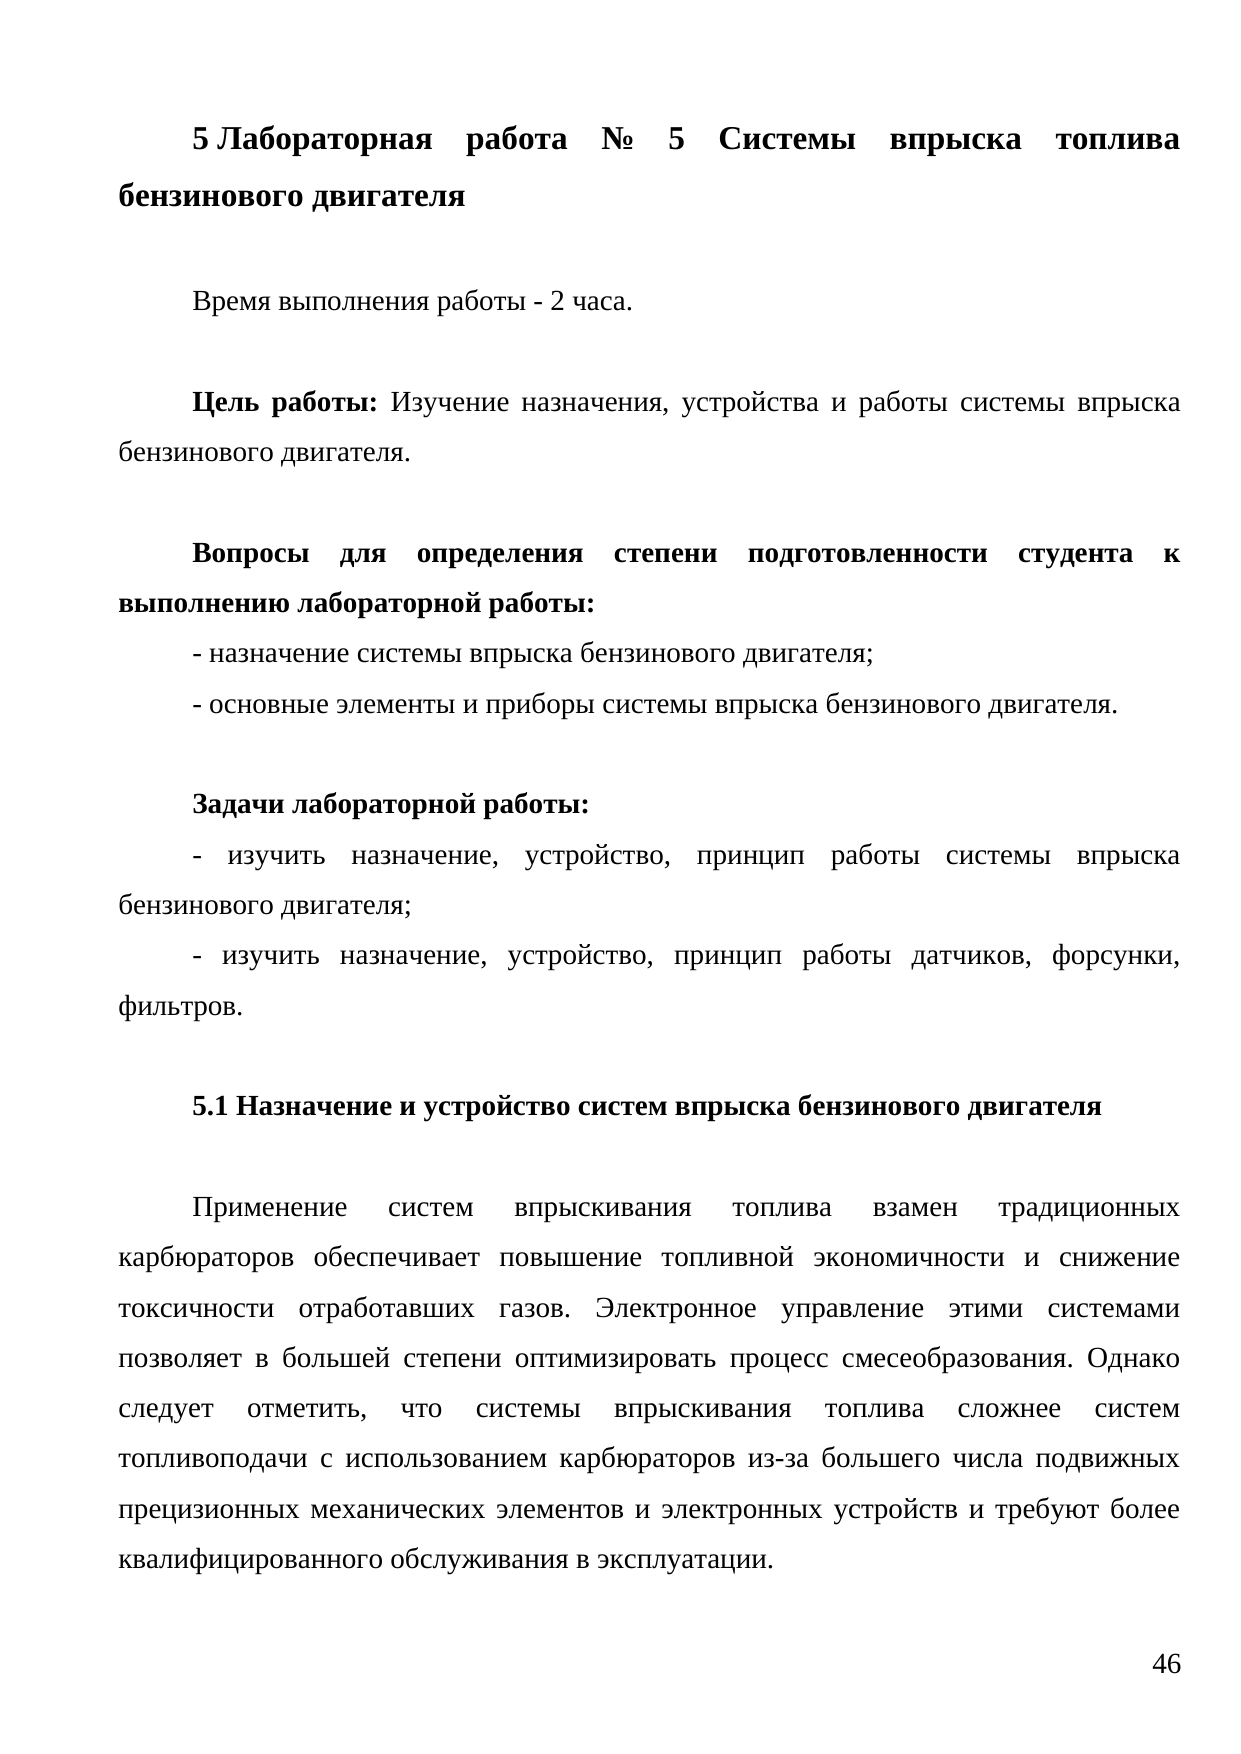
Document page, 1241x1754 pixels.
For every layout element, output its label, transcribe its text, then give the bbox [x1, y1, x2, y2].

subtitle Назначение и устройство систем впрыска бензинового двигателя [118, 1088, 1181, 1122]
text Задачи лабораторной работы: [118, 787, 1181, 820]
text Вопросы для определения степени подготовленности студента к выполнению лабораторной работы: [118, 535, 1181, 619]
text - изучить назначение, устройство, принцип работы датчиков, форсунки, фильтров. [118, 937, 1181, 1021]
text - основные элементы и приборы системы впрыска бензинового двигателя. [118, 686, 1181, 719]
subtitle Лабораторная работа № 5 Системы впрыска топлива бензинового двигателя [118, 118, 1181, 214]
text Цель работы: Изучение назначения, устройства и работы системы впрыска бензинового двигателя. [118, 384, 1181, 468]
text Время выполнения работы - 2 часа. [118, 283, 1181, 317]
text Применение систем впрыскивания топлива взамен традиционных карбюраторов обеспечивает повышение топливной экономичности и снижение токсичности отработавших газов. Электронное управление этими системами позволяет в большей степени оптимизировать процесс смесеобразования. Однако следует отметить, что системы впрыскивания топлива сложнее систем топливоподачи с использованием карбюраторов из-за большего числа подвижных прецизионных механических элементов и электронных устройств и требуют более квалифицированного обслуживания в эксплуатации. [118, 1189, 1181, 1575]
text - изучить назначение, устройство, принцип работы системы впрыска бензинового двигателя; [118, 837, 1181, 921]
text - назначение системы впрыска бензинового двигателя; [118, 636, 1181, 669]
